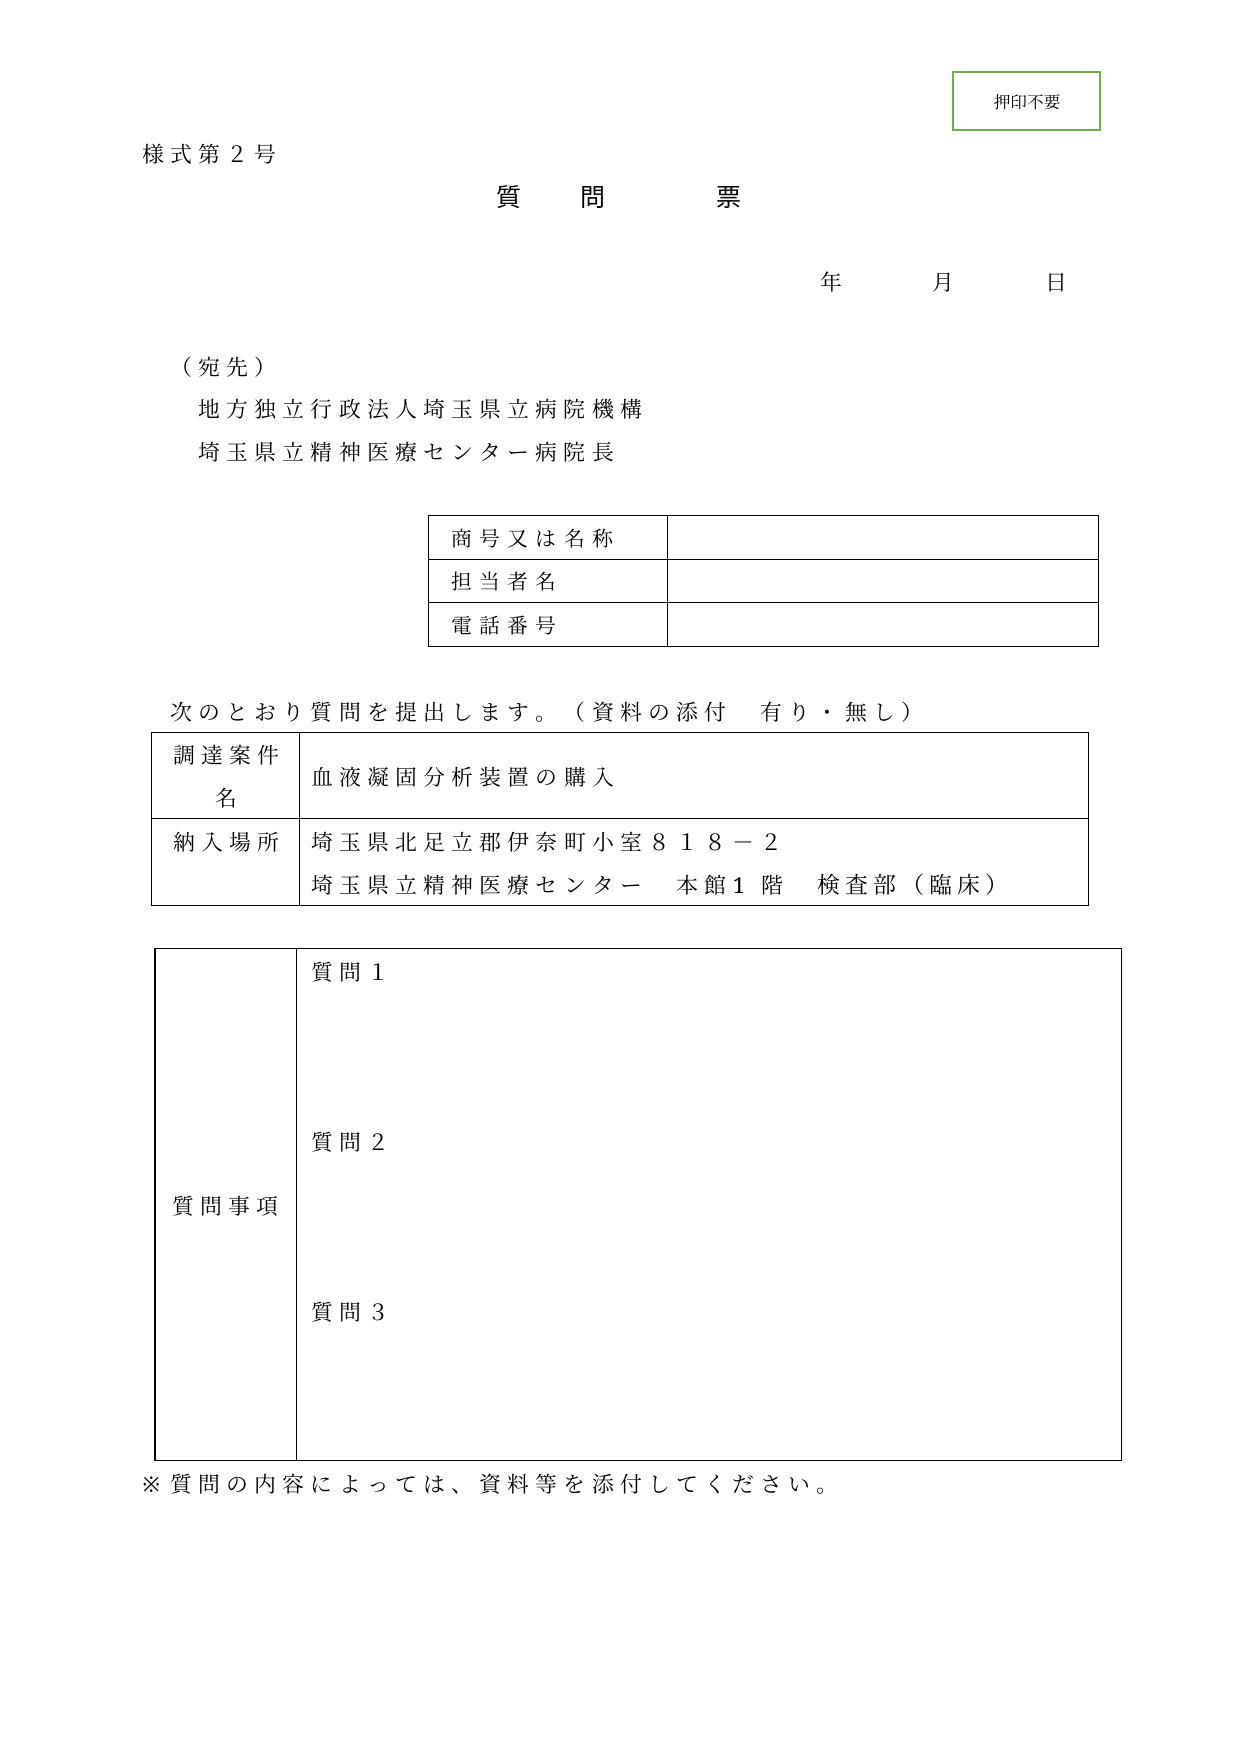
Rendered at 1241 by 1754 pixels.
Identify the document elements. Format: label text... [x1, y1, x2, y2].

text 様式第２号 [142, 131, 1098, 174]
table_header 血液凝固分析装置の購入 [300, 733, 1088, 818]
table_header 調達案件名 [152, 733, 299, 818]
table_cell [668, 603, 1098, 646]
table_cell 電話番号 [429, 603, 667, 646]
text 質問票 [142, 174, 1098, 217]
table_cell 納入場所 [152, 819, 299, 904]
table_header 商号又は名称 [429, 516, 667, 558]
text 年 月 日 [142, 259, 1073, 302]
text ※質問の内容によっては、資料等を添付してください。 [142, 1461, 1098, 1504]
table_header 質問事項 [156, 949, 296, 1460]
table_header [668, 516, 1098, 558]
table_header 質問１ 質問２ 質問３ [297, 949, 1121, 1460]
text （宛先） [142, 344, 1098, 387]
table_cell 担当者名 [429, 560, 667, 602]
table_cell 埼玉県北足立郡伊奈町小室８１８－２ 埼玉県立精神医療センター 本館1階 検査部（臨床） [300, 819, 1088, 904]
text 次のとおり質問を提出します。（資料の添付 有り・無し） [142, 689, 1098, 732]
text 埼玉県立精神医療センター病院長 [142, 429, 1098, 472]
text 地方独立行政法人埼玉県立病院機構 [142, 387, 1098, 429]
table_cell [668, 560, 1098, 602]
